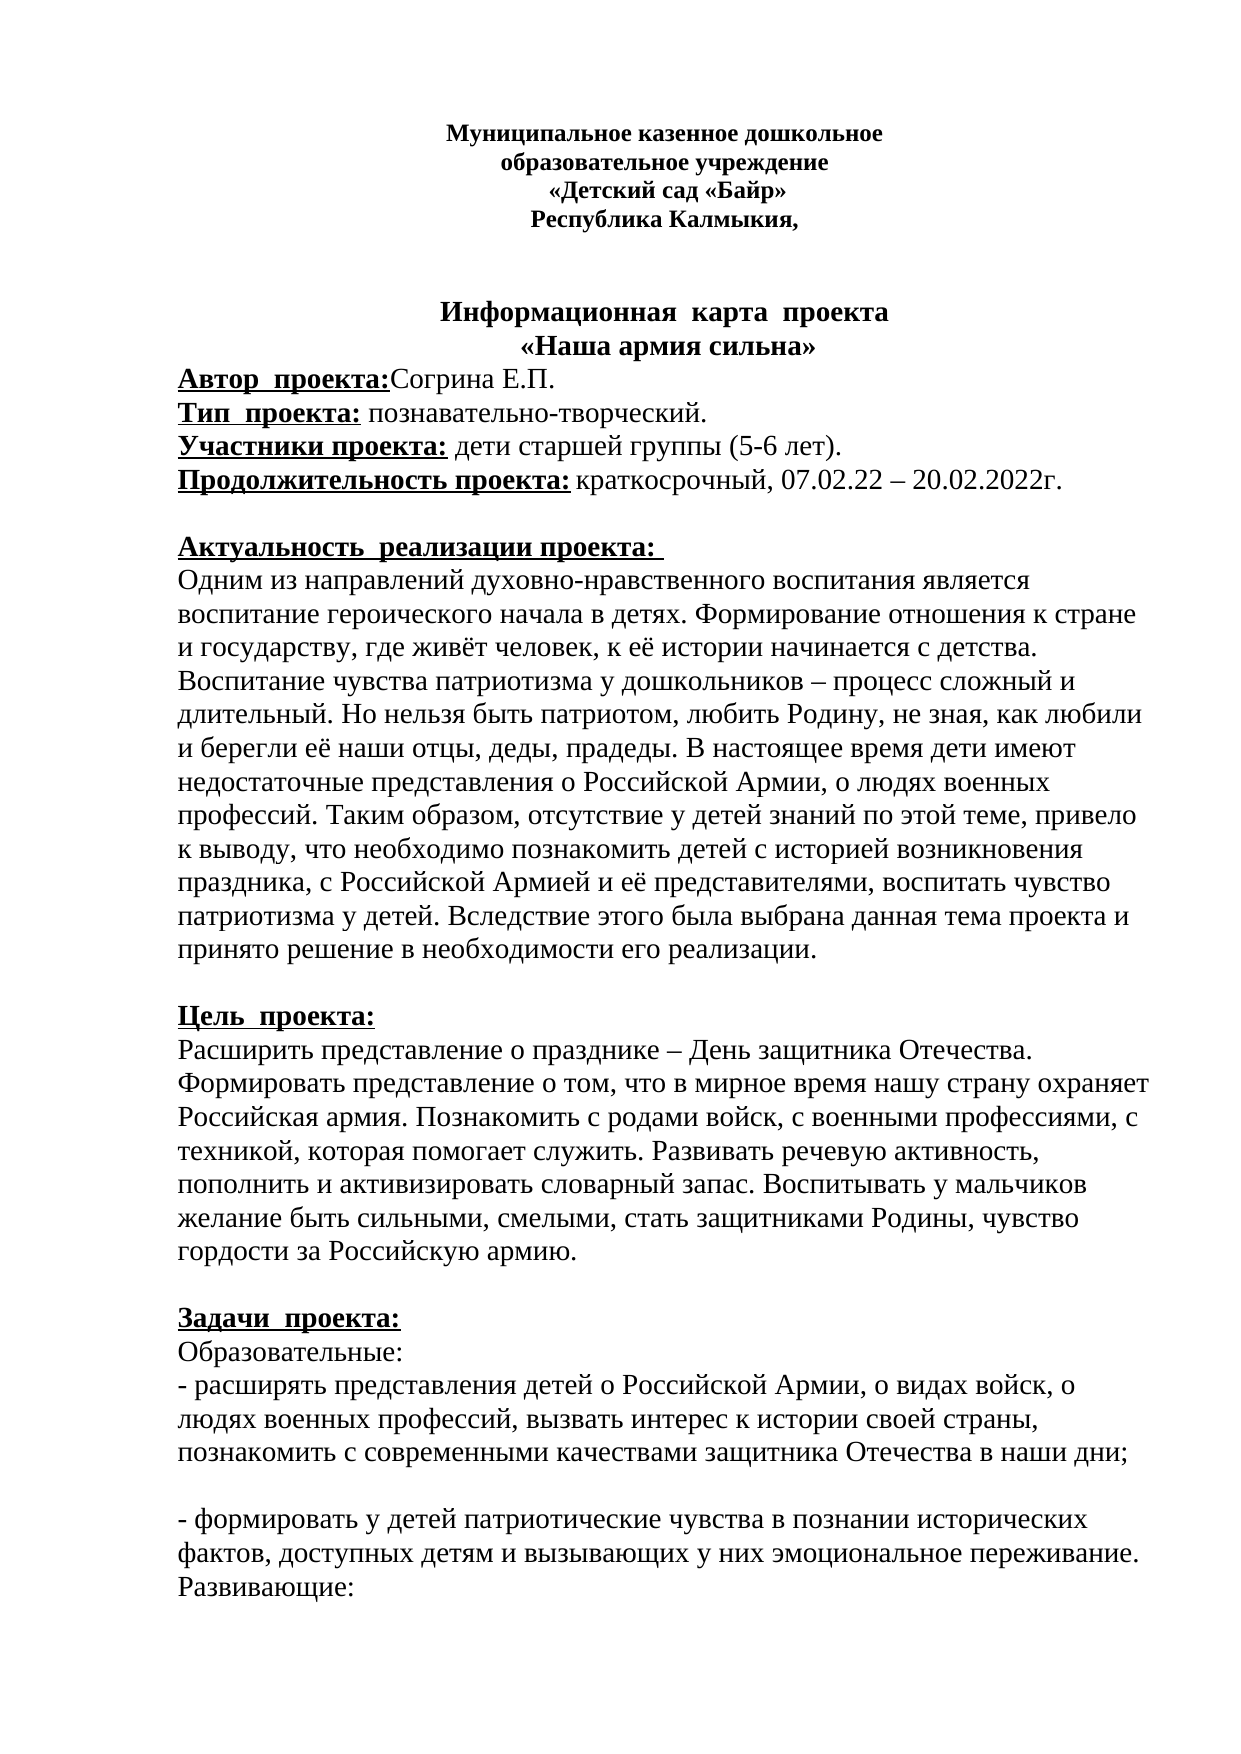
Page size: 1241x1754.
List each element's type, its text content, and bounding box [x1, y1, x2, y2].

text образовательное учреждение [177, 147, 1152, 176]
text - расширять представления детей о Российской Армии, о видах войск, о людях военных профессий, вызвать интерес к истории своей страны, познакомить с современными качествами защитника Отечества в наши дни; [177, 1367, 1152, 1468]
text Участники проекта: дети старшей группы (5-6 лет). [177, 428, 1152, 462]
text Муниципальное казенное дошкольное [177, 118, 1152, 147]
text Актуальность реализации проекта: [177, 529, 1152, 562]
text Тип проекта: познавательно-творческий. [177, 395, 1152, 428]
text «Детский сад «Байр» [177, 176, 1152, 204]
text Задачи проекта: [177, 1300, 1152, 1334]
text «Наша армия сильна» [177, 328, 1152, 361]
text Республика Калмыкия, [177, 204, 1152, 233]
text Цель проекта: [177, 998, 1152, 1032]
text Образовательные: [177, 1334, 1152, 1367]
text - формировать у детей патриотические чувства в познании исторических фактов, доступных детям и вызывающих у них эмоциональное переживание. [177, 1502, 1152, 1569]
text Одним из направлений духовно-нравственного воспитания является воспитание героического начала в детях. Формирование отношения к стране и государству, где живёт человек, к её истории начинается с детства. Воспитание чувства патриотизма у дошкольников – процесс сложный и длительный. Но нельзя быть патриотом, любить Родину, не зная, как любили и берегли её наши отцы, деды, прадеды. В настоящее время дети имеют недостаточные представления о Российской Армии, о людях военных профессий. Таким образом, отсутствие у детей знаний по этой теме, привело к выводу, что необходимо познакомить детей с историей возникновения праздника, с Российской Армией и её представителями, воспитать чувство патриотизма у детей. Вследствие этого была выбрана данная тема проекта и принято решение в необходимости его реализации. [177, 562, 1152, 965]
text Информационная карта проекта [177, 294, 1152, 328]
text Автор проекта:Согрина Е.П. [177, 361, 1152, 395]
text Продолжительность проекта: краткосрочный, 07.02.22 – 20.02.2022г. [177, 462, 1152, 495]
text Расширить представление о празднике – День защитника Отечества. Формировать представление о том, что в мирное время нашу страну охраняет Российская армия. Познакомить с родами войск, с военными профессиями, с техникой, которая помогает служить. Развивать речевую активность, пополнить и активизировать словарный запас. Воспитывать у мальчиков желание быть сильными, смелыми, стать защитниками Родины, чувство гордости за Российскую армию. [177, 1032, 1152, 1267]
text Развивающие: [177, 1569, 1152, 1602]
